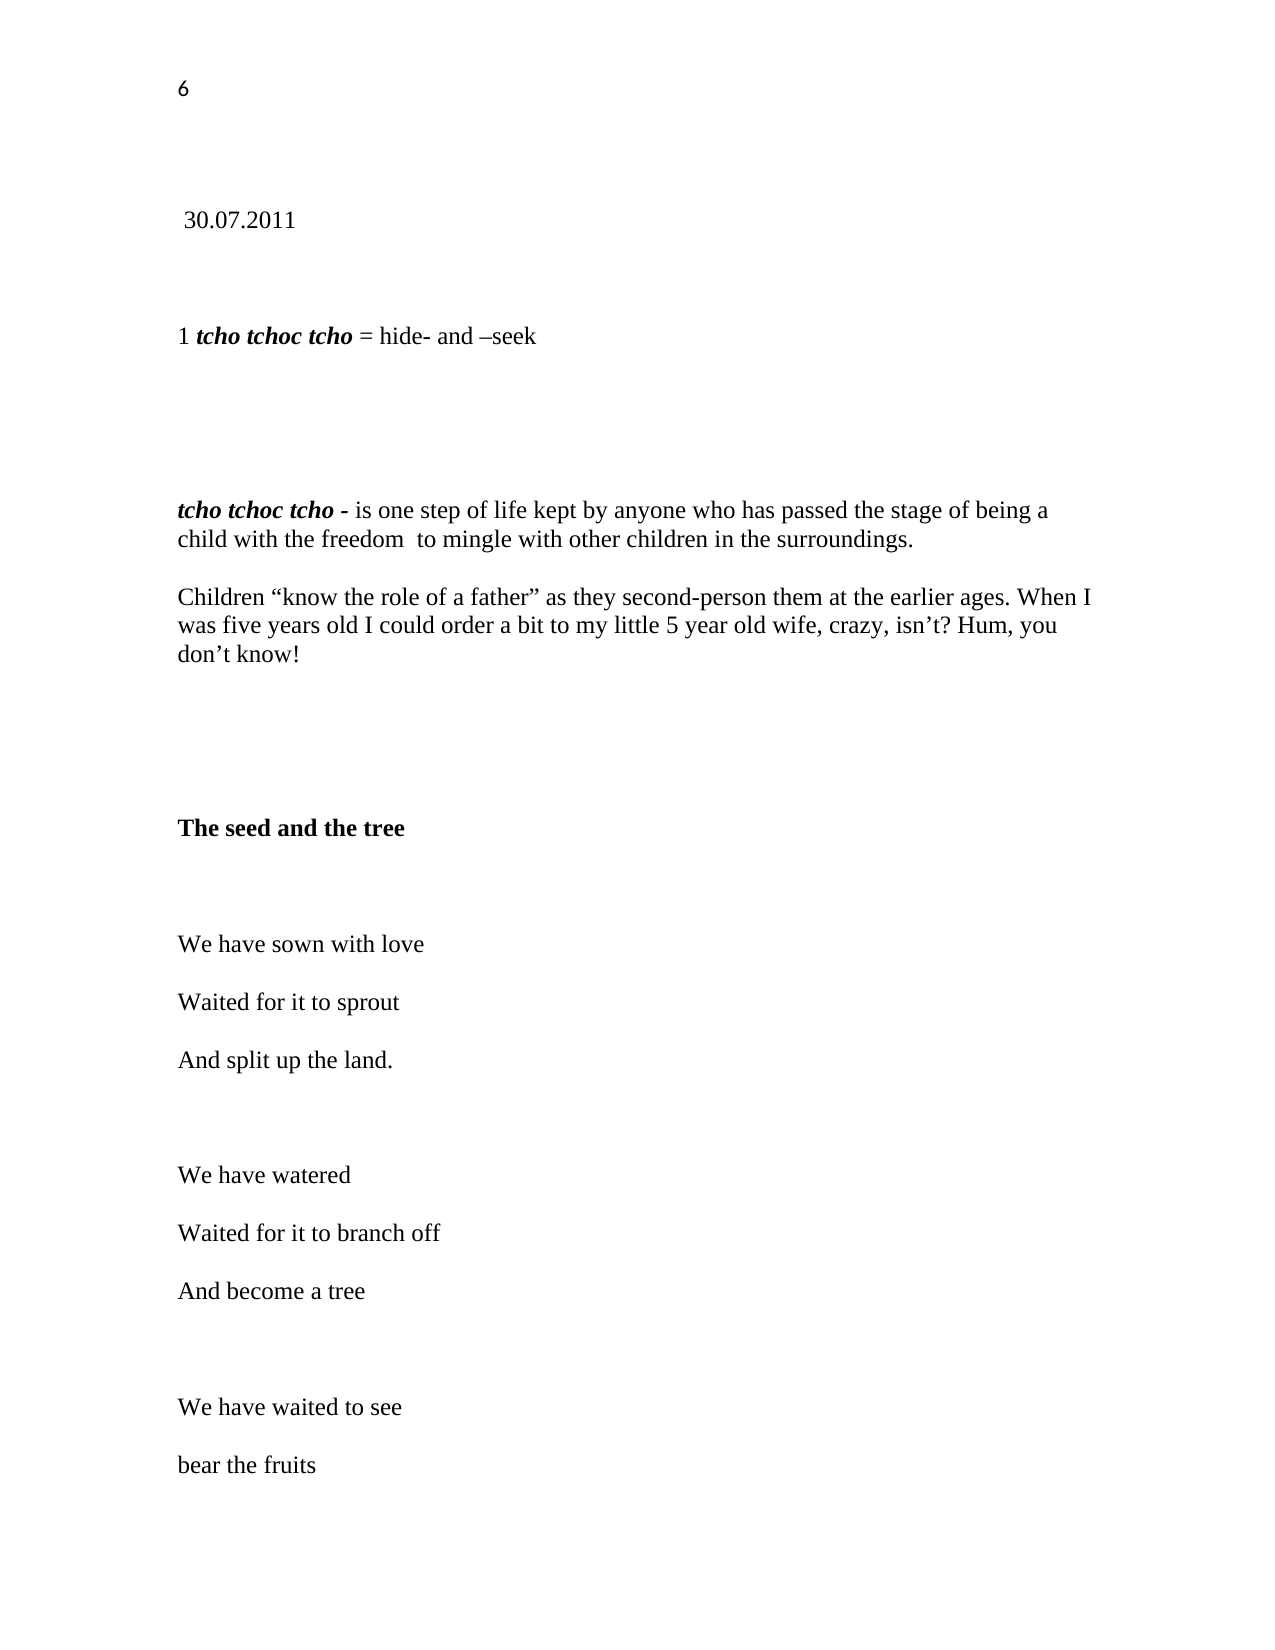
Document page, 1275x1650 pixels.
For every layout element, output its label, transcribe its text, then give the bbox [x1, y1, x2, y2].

text 30.07.2011 [177, 206, 1098, 234]
text We have sown with love [177, 929, 1098, 958]
text Waited for it to branch off [177, 1218, 1098, 1247]
text And split up the land. [177, 1045, 1098, 1073]
text We have watered [177, 1161, 1098, 1189]
text 1 tcho tchoc tcho = hide- and –seek [177, 321, 1098, 350]
text Children “know the role of a father” as they second-person them at the earlier ages. When I was five years old I could order a bit to my little 5 year old wife, crazy, isn’t? Hum, you don’t know! [177, 582, 1098, 668]
text And become a tree [177, 1276, 1098, 1305]
text tcho tchoc tcho - is one step of life kept by anyone who has passed the stage of being a child with the freedom to mingle with other children in the surroundings. [177, 495, 1098, 553]
text The seed and the tree [177, 813, 1098, 842]
text bear the fruits [177, 1450, 1098, 1479]
text We have waited to see [177, 1392, 1098, 1421]
text Waited for it to sprout [177, 987, 1098, 1016]
